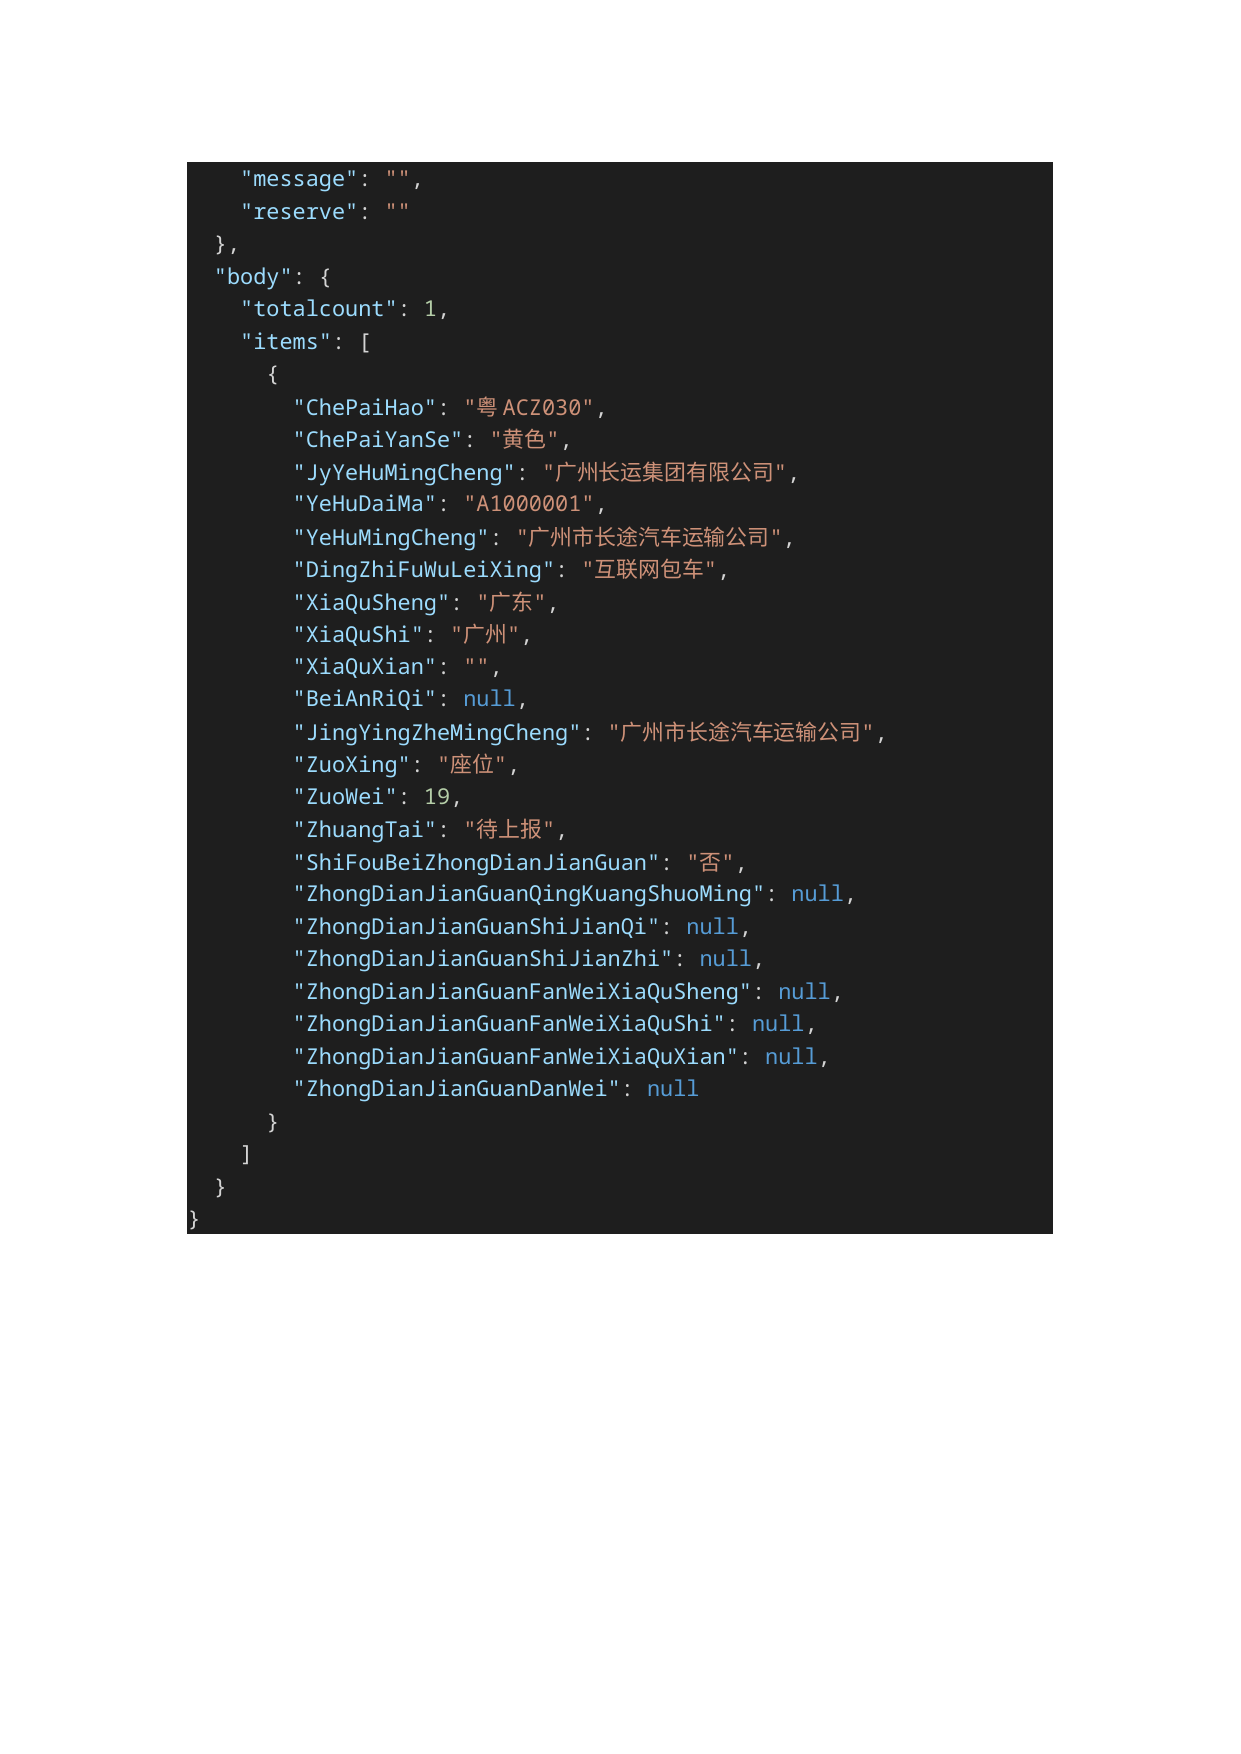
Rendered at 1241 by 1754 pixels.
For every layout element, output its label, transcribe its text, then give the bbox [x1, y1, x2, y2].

text "ZhongDianJianGuanShiJianQi": null, [187, 909, 1053, 942]
text "items": [ [187, 324, 1053, 357]
text "ZhuangTai": "待上报", [542, 812, 1053, 844]
text "ZhongDianJianGuanQingKuangShuoMing": null, [187, 877, 1053, 909]
text "ShiFouBeiZhongDianJianGuan": "否", [187, 844, 1053, 877]
text ] [187, 1137, 1053, 1169]
text "totalcount": 1, [187, 292, 1053, 324]
text "XiaQuXian": "", [187, 649, 1053, 682]
text "BeiAnRiQi": null, [187, 682, 1053, 714]
text "ZhongDianJianGuanDanWei": null [187, 1072, 1053, 1104]
text { [187, 357, 1053, 389]
text "ChePaiHao": "粤ACZ030", [187, 389, 1053, 422]
text "YeHuMingCheng": "广州市长途汽车运输公司", [187, 519, 1053, 552]
text "ChePaiYanSe": "黄色", [546, 422, 1053, 454]
text "DingZhiFuWuLeiXing": "互联网包车", [704, 552, 1053, 584]
text } [187, 1202, 1053, 1234]
text }, [187, 227, 1053, 259]
text "ZhongDianJianGuanFanWeiXiaQuShi": null, [187, 1007, 1053, 1039]
text "XiaQuShi": "广州", [507, 617, 1053, 649]
text "XiaQuSheng": "广东", [187, 584, 1053, 617]
text "ZhongDianJianGuanFanWeiXiaQuSheng": null, [187, 974, 1053, 1007]
text "JingYingZheMingCheng": "广州市长途汽车运输公司", [187, 714, 1053, 747]
text "body": { [187, 259, 1053, 292]
text "JyYeHuMingCheng": "广州长运集团有限公司", [187, 454, 1053, 487]
text "message": "", [187, 162, 1053, 194]
text "ZuoXing": "座位", [494, 747, 1053, 779]
text "ZuoWei": 19, [187, 779, 1053, 812]
text } [187, 1104, 1053, 1137]
text "ZhongDianJianGuanFanWeiXiaQuXian": null, [187, 1039, 1053, 1072]
text } [187, 1169, 1053, 1202]
text "ZhongDianJianGuanShiJianZhi": null, [187, 942, 1053, 974]
text "YeHuDaiMa": "A1000001", [187, 487, 1053, 519]
text "reserve": "" [187, 194, 1053, 227]
